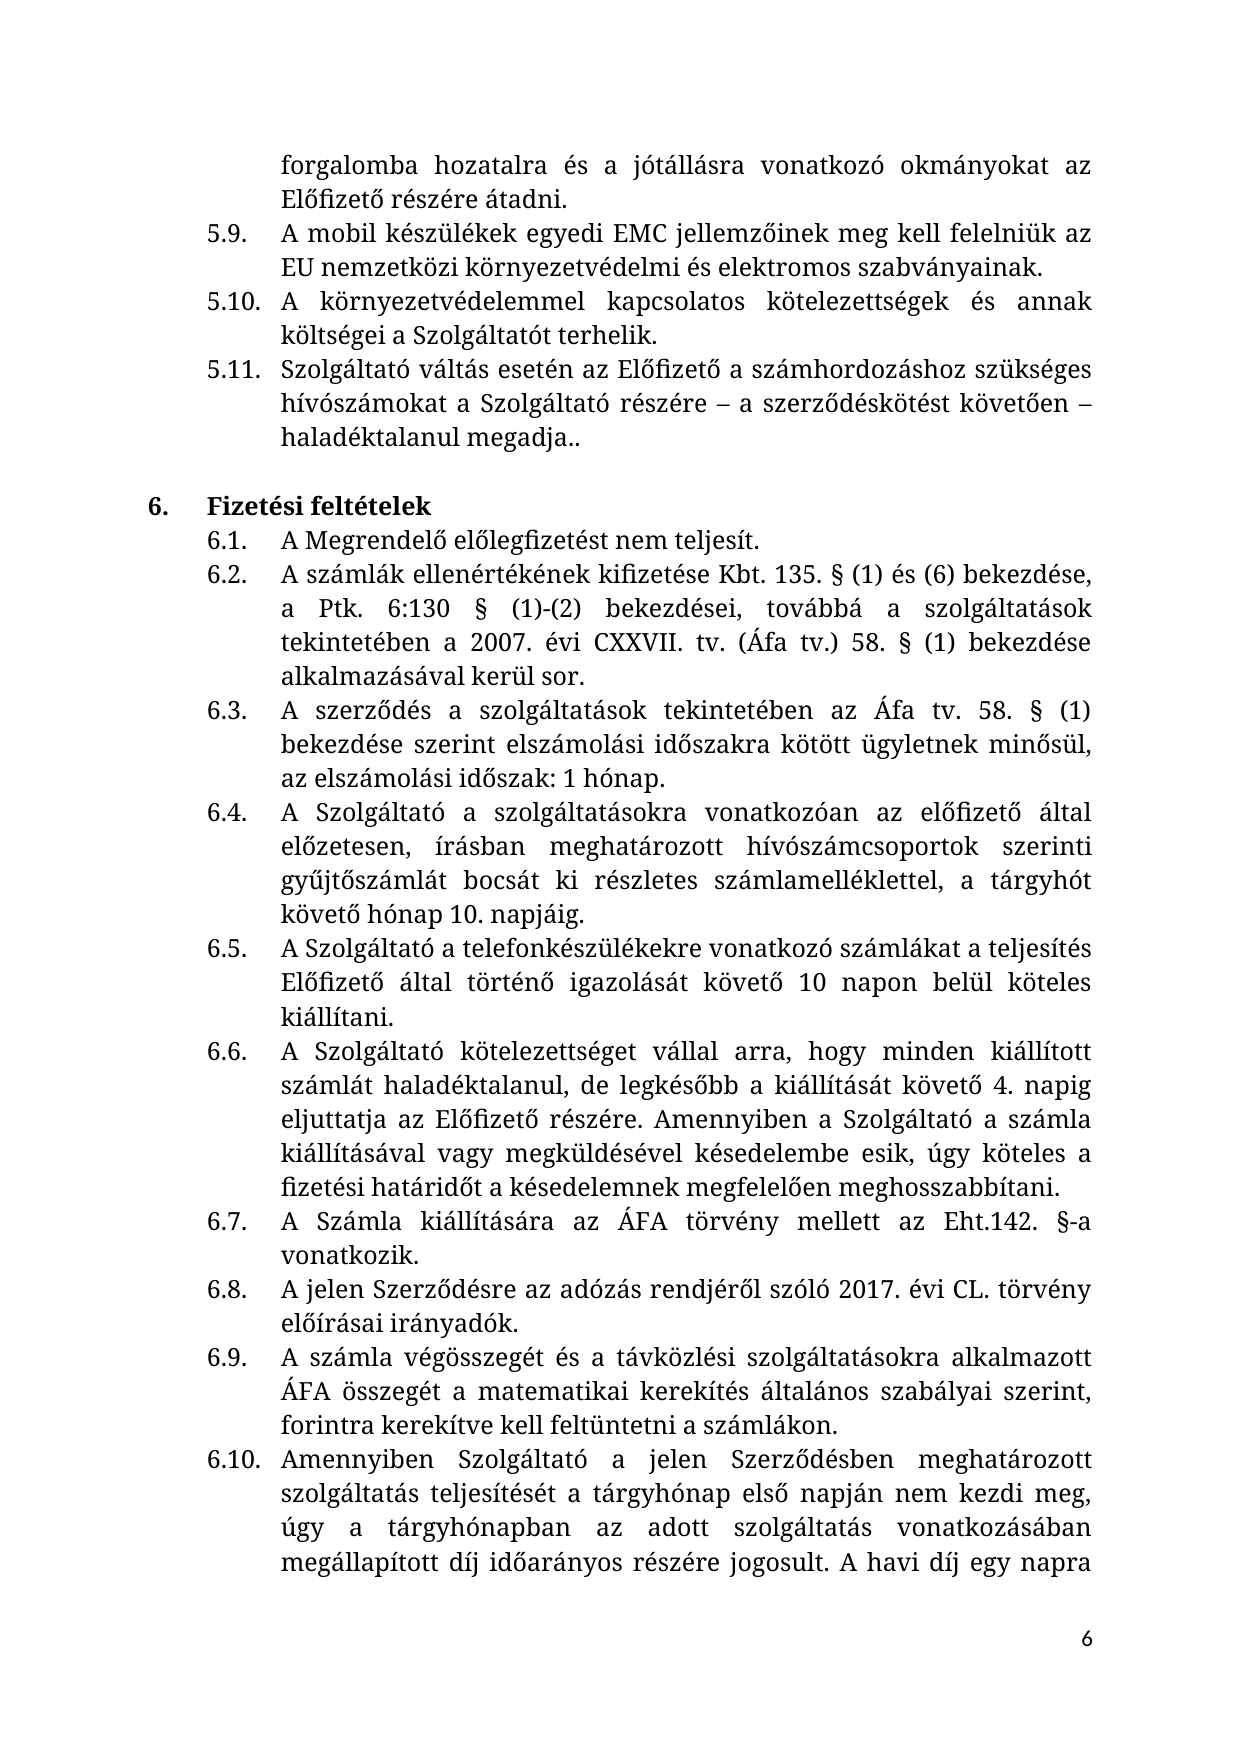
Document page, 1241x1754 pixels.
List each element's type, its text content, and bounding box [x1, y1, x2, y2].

list A jelen Szerződésre az adózás rendjéről szóló 2017. évi CL. törvény előírásai irányadók. [207, 1272, 1093, 1340]
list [207, 1442, 1093, 1578]
list A szerződés a szolgáltatások tekintetében az Áfa tv. 58. § (1) bekezdése szerint elszámolási időszakra kötött ügyletnek minősül, az elszámolási időszak: 1 hónap. [207, 693, 1093, 795]
list A Szolgáltató kötelezettséget vállal arra, hogy minden kiállított számlát haladéktalanul, de legkésőbb a kiállítását követő 4. napig eljuttatja az Előfizető részére. Amennyiben a Szolgáltató a számla kiállításával vagy megküldésével késedelembe esik, úgy köteles a fizetési határidőt a késedelemnek megfelelően meghosszabbítani. [207, 1033, 1093, 1203]
list Fizetési feltételek [148, 488, 1093, 522]
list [207, 148, 1093, 216]
list A Szolgáltató a telefonkészülékekre vonatkozó számlákat a teljesítés Előfizető által történő igazolását követő 10 napon belül köteles kiállítani. [207, 931, 1093, 1033]
list A mobil készülékek egyedi EMC jellemzőinek meg kell felelniük az EU nemzetközi környezetvédelmi és elektromos szabványainak. [207, 216, 1093, 284]
list A Szolgáltató a szolgáltatásokra vonatkozóan az előfizető által előzetesen, írásban meghatározott hívószámcsoportok szerinti gyűjtőszámlát bocsát ki részletes számlamelléklettel, a tárgyhót követő hónap 10. napjáig. [207, 795, 1093, 931]
list A Megrendelő előlegfizetést nem teljesít. [207, 522, 1093, 556]
list A számlák ellenértékének kifizetése Kbt. 135. § (1) és (6) bekezdése, a Ptk. 6:130 § (1)-(2) bekezdései, továbbá a szolgáltatások tekintetében a 2007. évi CXXVII. tv. (Áfa tv.) 58. § (1) bekezdése alkalmazásával kerül sor. [207, 556, 1093, 693]
list A számla végösszegét és a távközlési szolgáltatásokra alkalmazott ÁFA összegét a matematikai kerekítés általános szabályai szerint, forintra kerekítve kell feltüntetni a számlákon. [207, 1340, 1093, 1442]
list A Számla kiállítására az ÁFA törvény mellett az Eht.142. §-a vonatkozik. [207, 1203, 1093, 1272]
list Szolgáltató váltás esetén az Előfizető a számhordozáshoz szükséges hívószámokat a Szolgáltató részére – a szerződéskötést követően – haladéktalanul megadja.. [207, 352, 1093, 454]
list A környezetvédelemmel kapcsolatos kötelezettségek és annak költségei a Szolgáltatót terhelik. [207, 284, 1093, 352]
